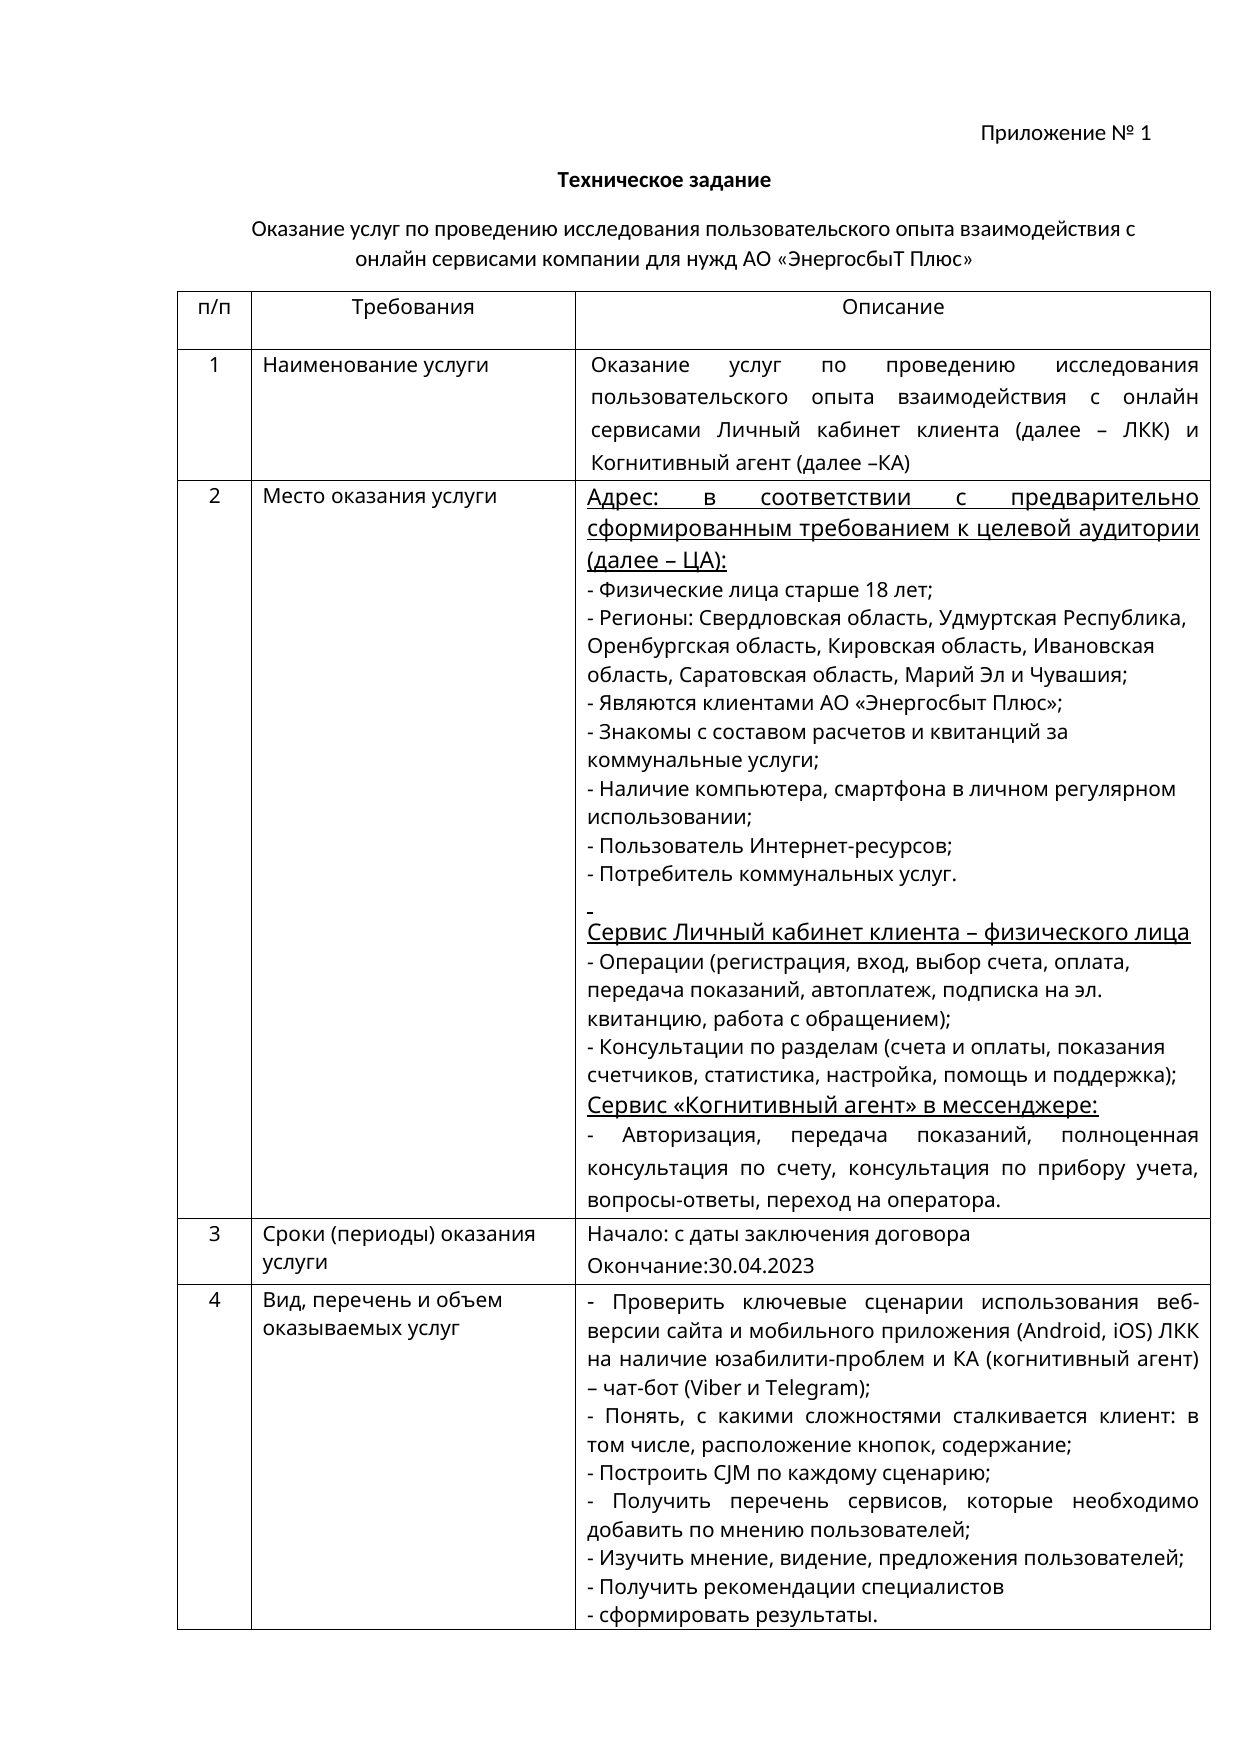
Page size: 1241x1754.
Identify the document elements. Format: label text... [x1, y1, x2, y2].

table_cell 3 [178, 1219, 251, 1284]
table_cell Адрес: в соответствии с предварительно сформированным требованием к целевой аудитории (далее – ЦА): - Физические лица старше 18 лет; - Регионы: Свердловская область, Удмуртская Республика, Оренбургская область, Кировская область, Ивановская область, Саратовская область, Марий Эл и Чувашия; - Являются клиентами AO «Энергосбыт Плюс»; - Знакомы с составом расчетов и квитанций за коммунальные услуги; - Наличие компьютера, смартфона в личном регулярном использовании; - Пользователь Интернет-ресурсов; - Потребитель коммунальных услуг. Сервис Личный кабинет клиента – физического лица - Операции (регистрация, вход, выбор счета, оплата, передача показаний, автоплатеж, подписка на эл. квитанцию, работа с обращением); - Консультации по разделам (счета и оплаты, показания счетчиков, статистика, настройка, помощь и поддержка); Сервис «Когнитивный агент» в мессенджере: - Авторизация, передача показаний, полноценная консультация по счету, консультация по прибору учета, вопросы-ответы, переход на оператора. [576, 481, 1210, 1218]
table_cell Начало: с даты заключения договора Окончание:30.04.2023 [576, 1219, 1210, 1284]
table_header Описание [576, 292, 1210, 349]
table_cell 2 [178, 481, 251, 1218]
text Техническое задание [177, 165, 1152, 193]
table_header Требования [252, 292, 575, 349]
table_cell Место оказания услуги [252, 481, 575, 1218]
table_cell - Проверить ключевые сценарии использования веб-версии сайта и мобильного приложения (Android, iOS) ЛКК на наличие юзабилити-проблем и КА (когнитивный агент) – чат-бот (Viber и Telegram); - Понять, с какими сложностями сталкивается клиент: в том числе, расположение кнопок, содержание; - Построить СJM по каждому сценарию; - Получить перечень сервисов, которые необходимо добавить по мнению пользователей; - Изучить мнение, видение, предложения пользователей; - Получить рекомендации специалистов - сформировать результаты. [576, 1285, 1210, 1629]
table_cell 4 [178, 1285, 251, 1629]
table_header п/п [178, 292, 251, 349]
table_cell Наименование услуги [252, 350, 575, 480]
table_cell 1 [178, 350, 251, 480]
text Оказание услуг по проведению исследования пользовательского опыта взаимодействия с онлайн сервисами компании для нужд АО «ЭнергосбыТ Плюс» [177, 214, 1152, 272]
text Приложение № 1 [177, 118, 1152, 146]
table_cell Вид, перечень и объем оказываемых услуг [252, 1285, 575, 1629]
table_cell Сроки (периоды) оказания услуги [252, 1219, 575, 1284]
table_cell Оказание услуг по проведению исследования пользовательского опыта взаимодействия с онлайн сервисами Личный кабинет клиента (далее – ЛКК) и Когнитивный агент (далее –КА) [576, 350, 1210, 480]
